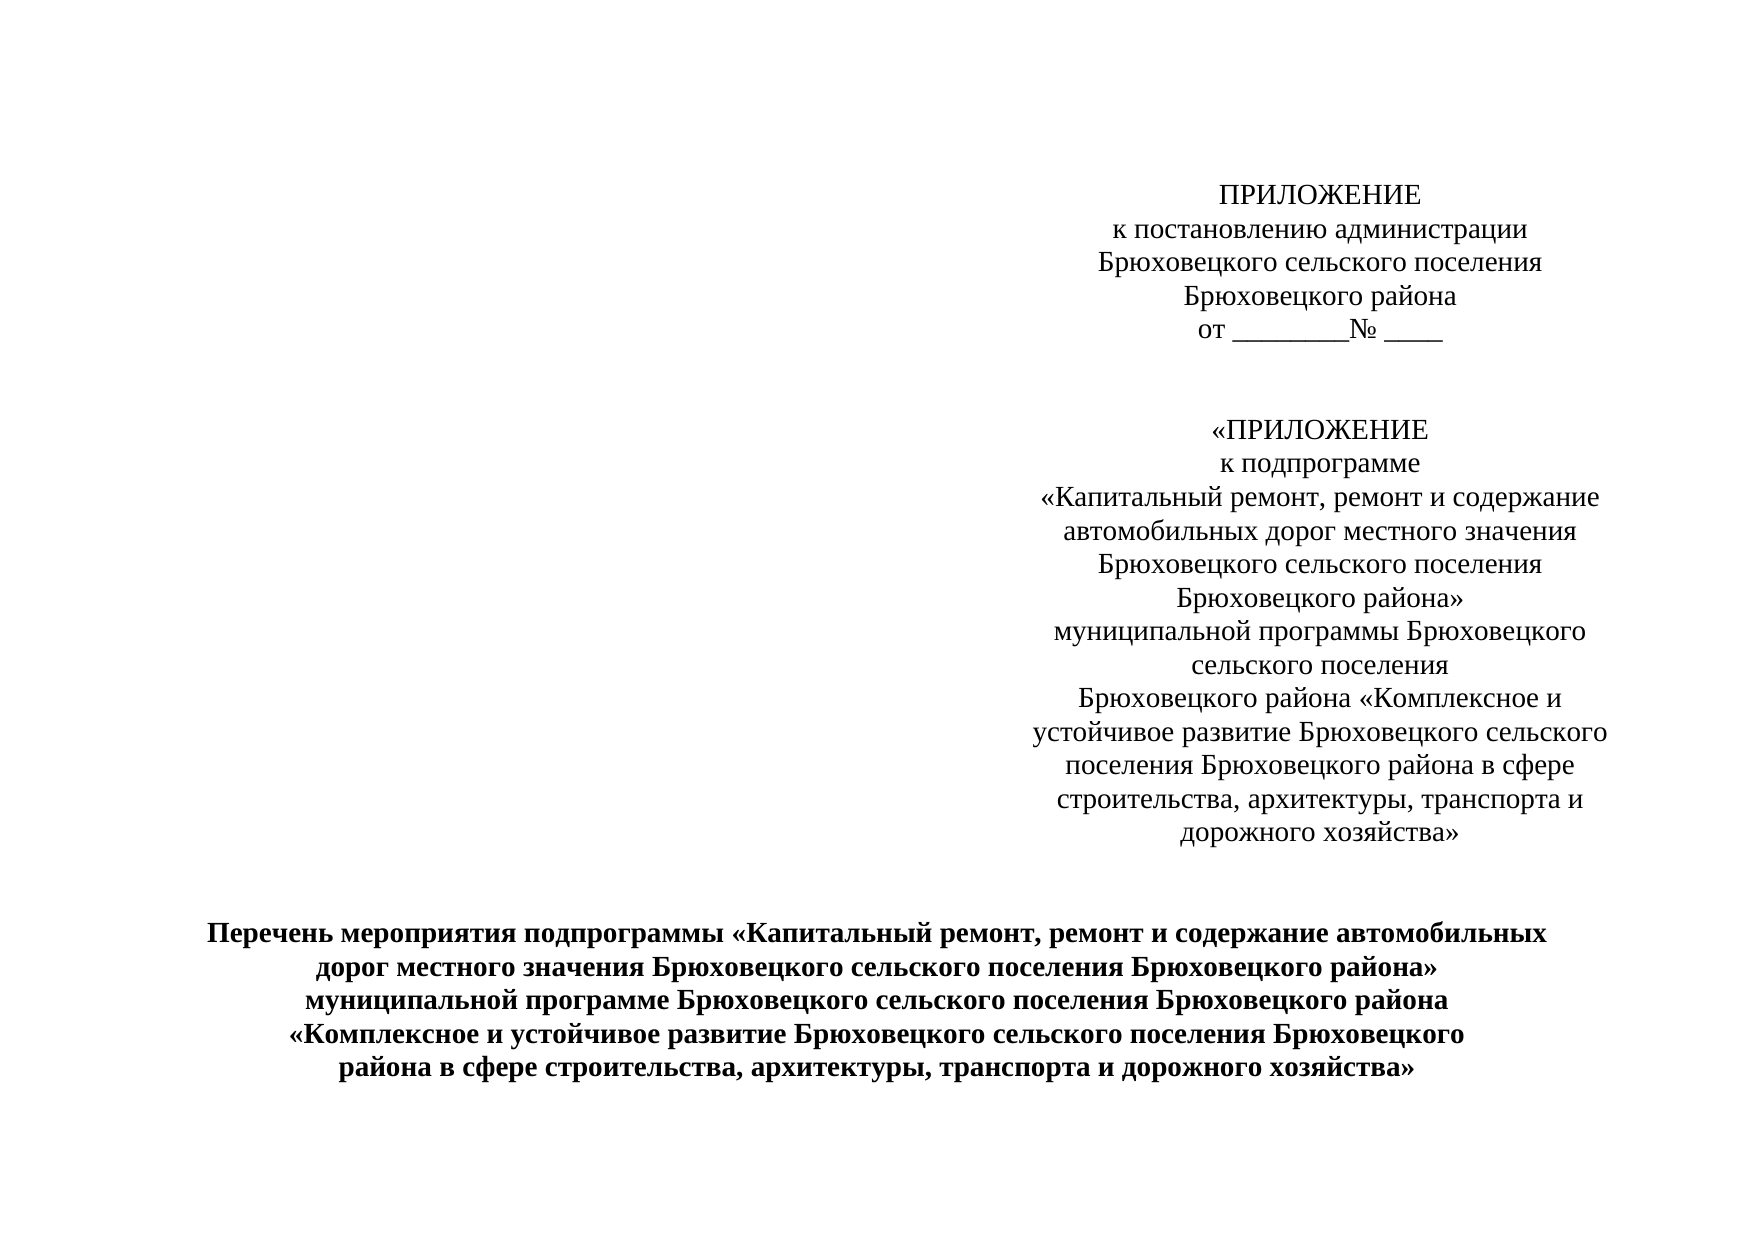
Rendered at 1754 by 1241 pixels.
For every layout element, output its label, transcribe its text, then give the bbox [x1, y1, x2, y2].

text ПРИЛОЖЕНИЕ [1004, 177, 1636, 211]
text к подпрограмме [1004, 446, 1636, 479]
text Перечень мероприятия подпрограммы «Капитальный ремонт, ремонт и содержание автомобильных дорог местного значения Брюховецкого сельского поселения Брюховецкого района» [118, 915, 1636, 982]
text Брюховецкого сельского поселения [1004, 244, 1636, 278]
text муниципальной программы Брюховецкого сельского поселения [1004, 613, 1636, 680]
text муниципальной программе Брюховецкого сельского поселения Брюховецкого района «Комплексное и устойчивое развитие Брюховецкого сельского поселения Брюховецкого района в сфере строительства, архитектуры, транспорта и дорожного хозяйства» [118, 982, 1636, 1083]
text от ________№ ____ [1004, 311, 1636, 345]
text «Капитальный ремонт, ремонт и содержание автомобильных дорог местного значения Брюховецкого сельского поселения Брюховецкого района» [1004, 479, 1636, 613]
text Брюховецкого района «Комплексное и устойчивое развитие Брюховецкого сельского поселения Брюховецкого района в сфере строительства, архитектуры, транспорта и дорожного хозяйства» [1004, 680, 1636, 848]
text «ПРИЛОЖЕНИЕ [1004, 412, 1636, 446]
text Брюховецкого района [1004, 278, 1636, 311]
text к постановлению администрации [1004, 211, 1636, 244]
